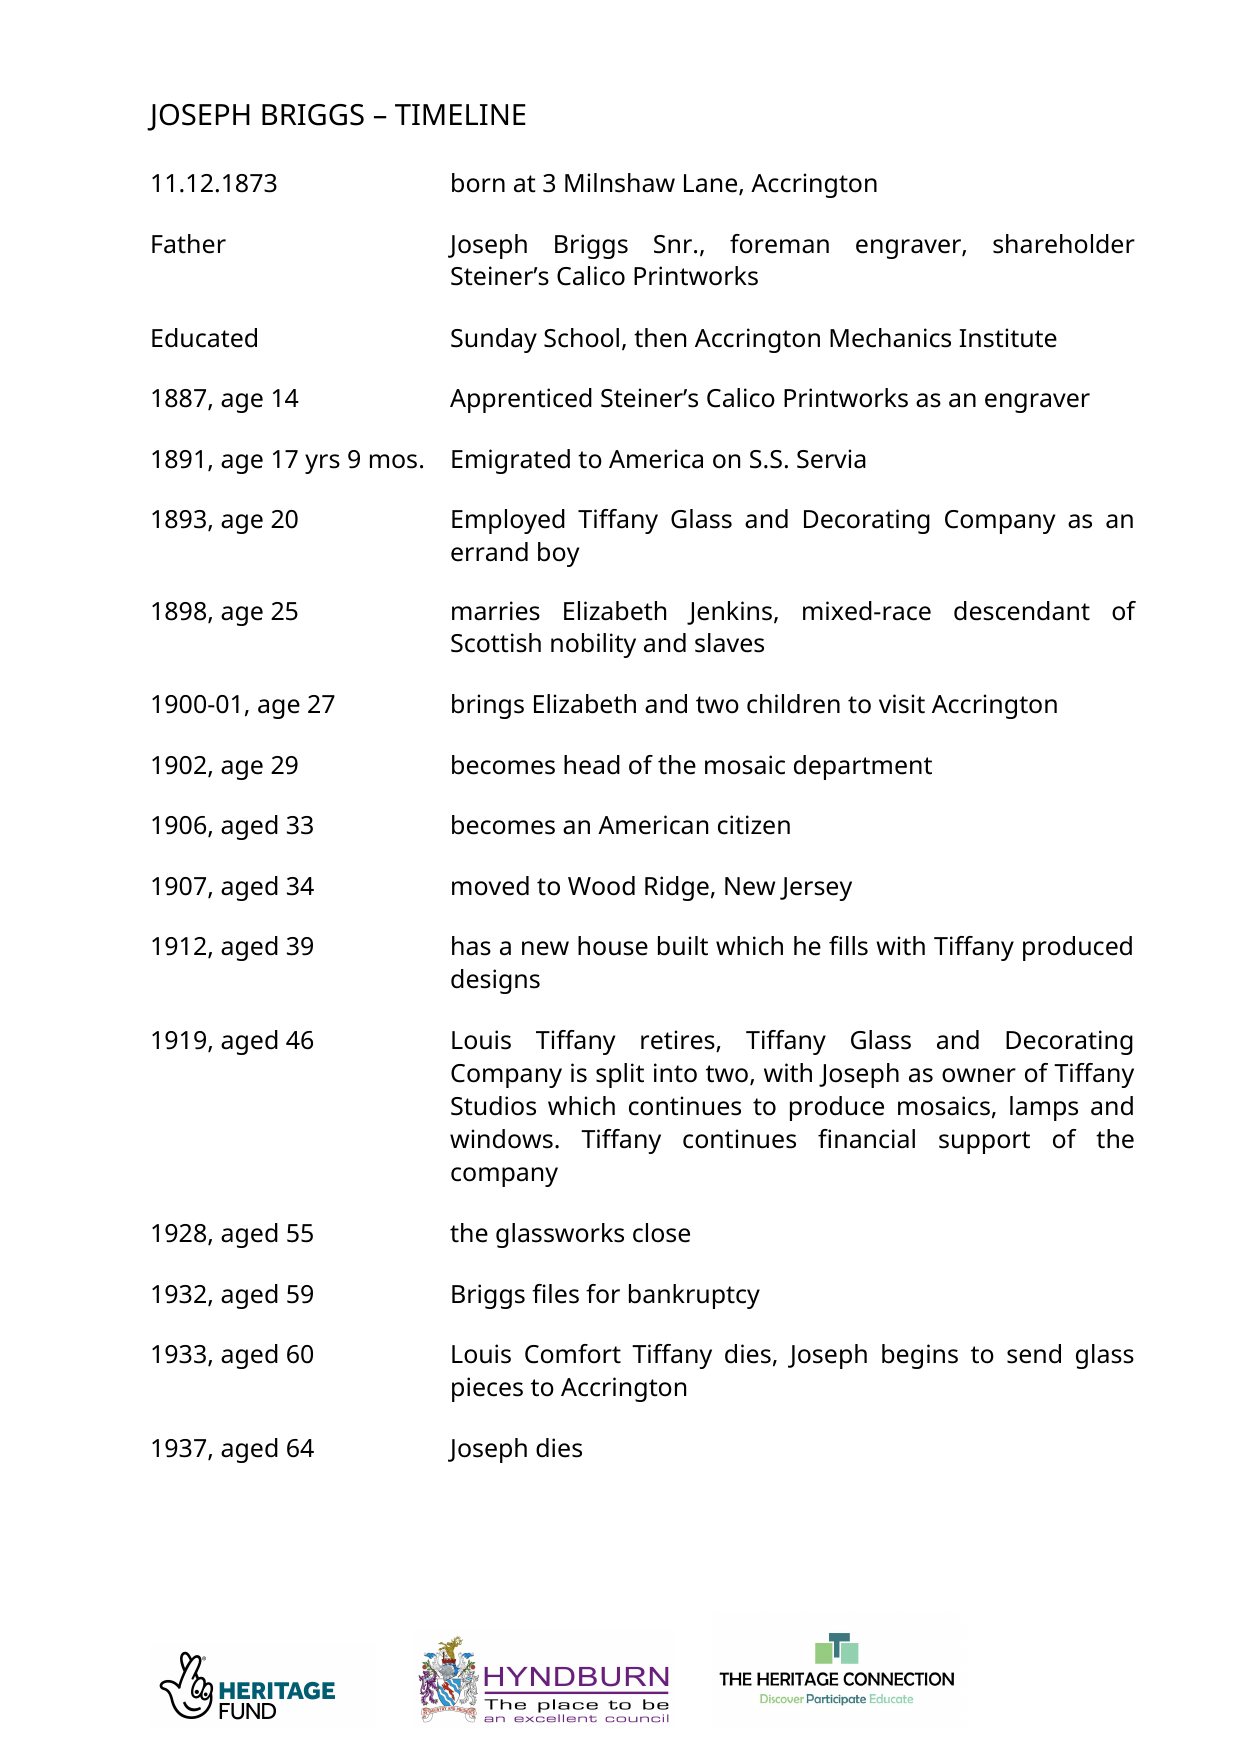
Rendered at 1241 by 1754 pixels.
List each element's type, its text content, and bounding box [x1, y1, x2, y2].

picture [412, 1629, 675, 1729]
text 1902, age 29 becomes head of the mosaic department [150, 748, 1136, 781]
text 1928, aged 55 the glassworks close [150, 1216, 1136, 1249]
picture [150, 1642, 375, 1729]
text 1907, aged 34 moved to Wood Ridge, New Jersey [150, 869, 1136, 902]
text 1887, age 14 Apprenticed Steiner’s Calico Printworks as an engraver [150, 381, 1136, 414]
text JOSEPH BRIGGS – TIMELINE [150, 95, 1136, 133]
text 1898, age 25 marries Elizabeth Jenkins, mixed-race descendant of Scottish nobility and slaves [150, 594, 1136, 660]
text 1919, aged 46 Louis Tiffany retires, Tiffany Glass and Decorating Company is split into two, with Joseph as owner of Tiffany Studios which continues to produce mosaics, lamps and windows. Tiffany continues financial support of the company [150, 1023, 1136, 1189]
text Educated Sunday School, then Accrington Mechanics Institute [150, 321, 1136, 354]
text 11.12.1873 born at 3 Milnshaw Lane, Accrington [150, 166, 1136, 199]
text 1893, age 20 Employed Tiffany Glass and Decorating Company as an errand boy [150, 502, 1136, 568]
text 1891, age 17 yrs 9 mos. Emigrated to America on S.S. Servia [150, 442, 1136, 475]
text 1900-01, age 27 brings Elizabeth and two children to visit Accrington [150, 687, 1136, 720]
picture [707, 1611, 967, 1729]
text 1932, aged 59 Briggs files for bankruptcy [150, 1277, 1136, 1310]
text 1912, aged 39 has a new house built which he fills with Tiffany produced designs [150, 929, 1136, 996]
text 1933, aged 60 Louis Comfort Tiffany dies, Joseph begins to send glass pieces to Accrington [150, 1337, 1136, 1403]
text Father Joseph Briggs Snr., foreman engraver, shareholder Steiner’s Calico Printworks [150, 227, 1136, 293]
text 1937, aged 64 Joseph dies [150, 1431, 1136, 1464]
text 1906, aged 33 becomes an American citizen [150, 808, 1136, 841]
